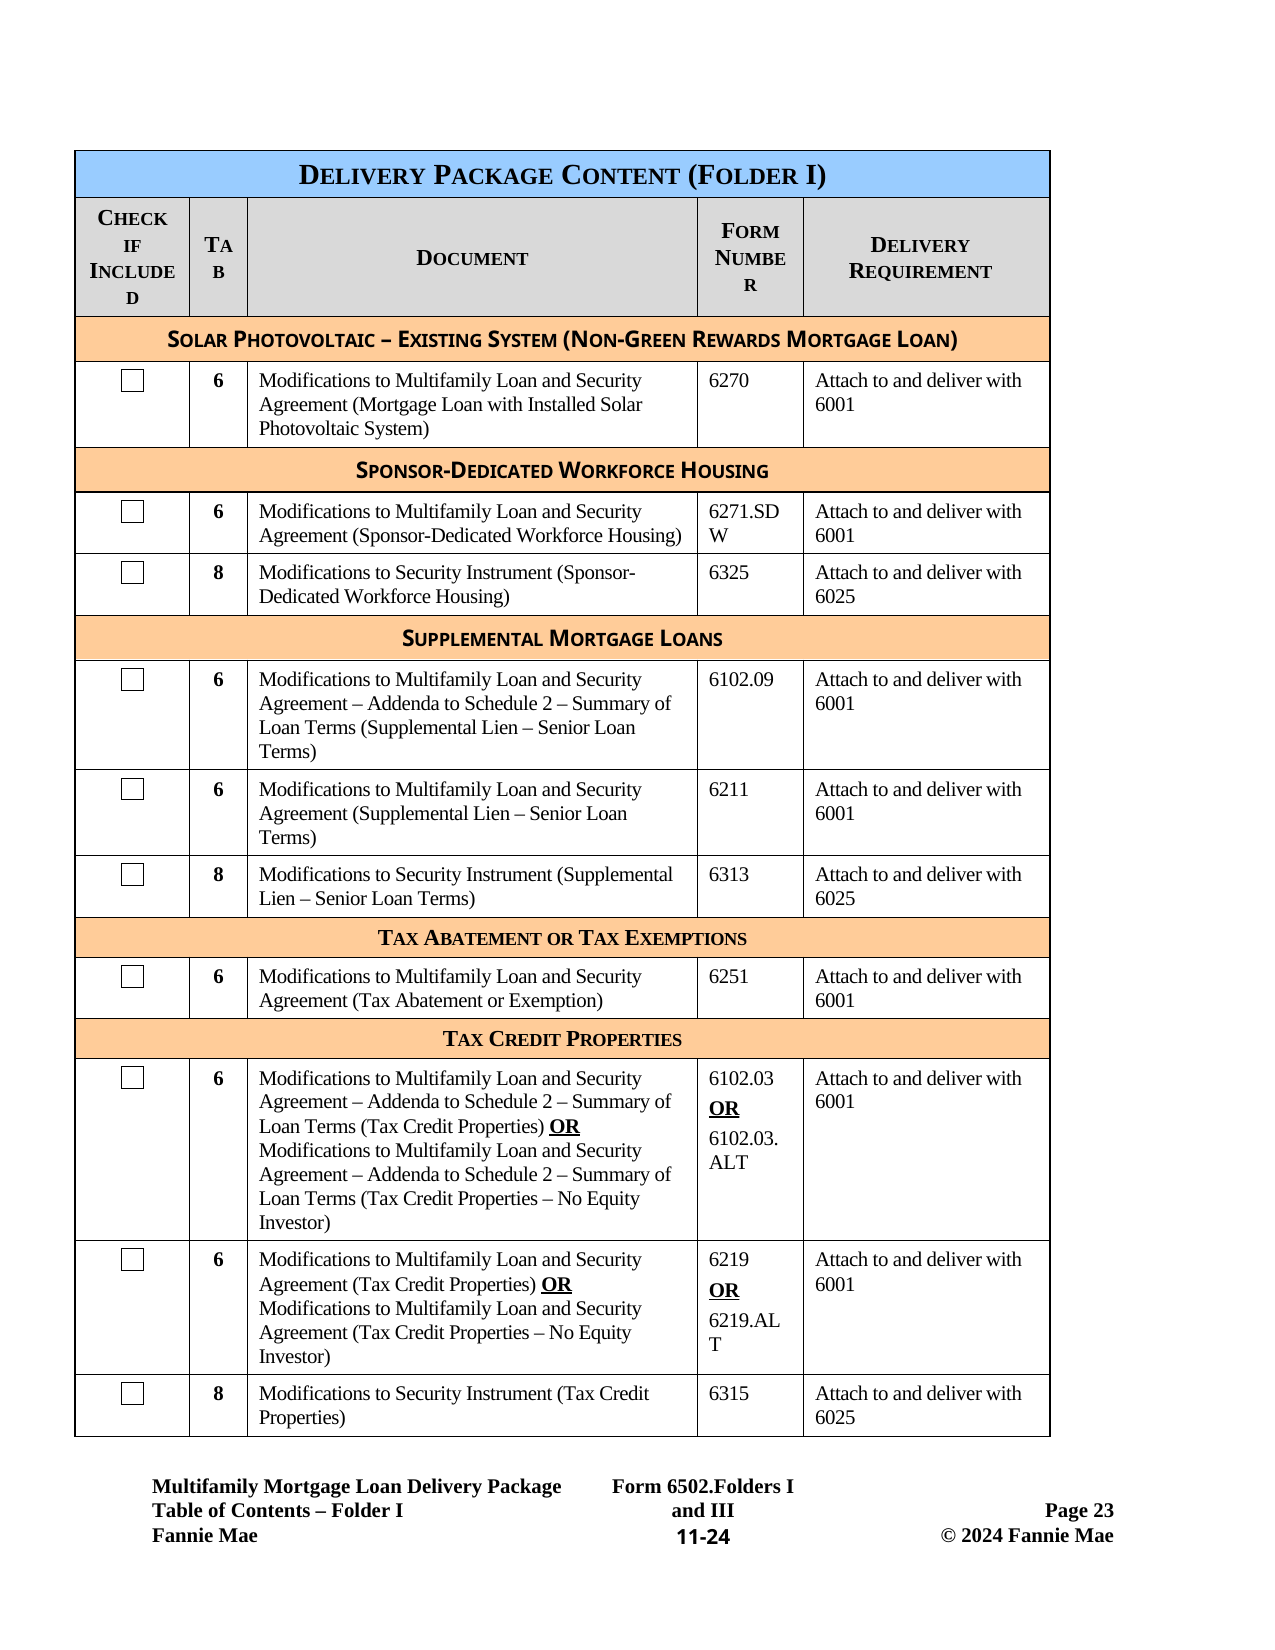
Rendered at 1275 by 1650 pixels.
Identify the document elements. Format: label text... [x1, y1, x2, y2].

table_cell 6102.03 OR 6102.03.ALT [698, 1059, 803, 1240]
table_cell [76, 770, 189, 855]
table_cell 6 [190, 1059, 247, 1240]
table_cell Attach to and deliver with 6001 [804, 958, 1049, 1018]
table_cell Check if Included [76, 198, 189, 316]
table_cell 6251 [698, 958, 803, 1018]
table_cell 6 [190, 493, 247, 553]
table_cell [76, 661, 189, 769]
table_cell Tax Credit Properties [76, 1019, 1049, 1058]
table_cell 6 [190, 1241, 247, 1374]
table_cell 6325 [698, 554, 803, 615]
table_cell Attach to and deliver with 6025 [804, 554, 1049, 615]
table_cell Modifications to Multifamily Loan and Security Agreement (Sponsor-Dedicated Workforce Housing) [248, 493, 697, 553]
table_cell [76, 856, 189, 917]
table_cell Modifications to Security Instrument (Sponsor-Dedicated Workforce Housing) [248, 554, 697, 615]
table_cell Modifications to Multifamily Loan and Security Agreement – Addenda to Schedule 2 – Summary of Loan Terms (Tax Credit Properties) OR Modifications to Multifamily Loan and Security Agreement – Addenda to Schedule 2 – Summary of Loan Terms (Tax Credit Properties – No Equity Investor) [248, 1059, 697, 1240]
table_cell 8 [190, 856, 247, 917]
table_cell 6219 OR 6219.ALT [698, 1241, 803, 1374]
table_cell Modifications to Security Instrument (Tax Credit Properties) [248, 1375, 697, 1436]
table_cell Sponsor-Dedicated Workforce Housing [76, 448, 1049, 491]
table_cell Document [248, 198, 697, 316]
table_cell Attach to and deliver with 6025 [804, 856, 1049, 917]
table_cell Attach to and deliver with 6001 [804, 1241, 1049, 1374]
table_cell Attach to and deliver with 6001 [804, 1059, 1049, 1240]
table_cell 6 [190, 661, 247, 769]
table_cell 6211 [698, 770, 803, 855]
table_cell Modifications to Multifamily Loan and Security Agreement (Tax Abatement or Exemption) [248, 958, 697, 1018]
table_cell Attach to and deliver with 6001 [804, 493, 1049, 553]
table_cell [76, 554, 189, 615]
table_cell Form Number [698, 198, 803, 316]
table_cell 6 [190, 958, 247, 1018]
table_cell [76, 493, 189, 553]
table_cell 6102.09 [698, 661, 803, 769]
table_cell 6315 [698, 1375, 803, 1436]
table_cell Supplemental Mortgage Loans [76, 616, 1049, 659]
table_cell Attach to and deliver with 6001 [804, 362, 1049, 447]
table_cell [76, 958, 189, 1018]
table_cell Tax Abatement or Tax Exemptions [76, 918, 1049, 957]
table_cell [76, 1059, 189, 1240]
table_cell Attach to and deliver with 6001 [804, 661, 1049, 769]
table_cell 6 [190, 362, 247, 447]
table_cell Modifications to Security Instrument (Supplemental Lien – Senior Loan Terms) [248, 856, 697, 917]
table_cell Tab [190, 198, 247, 316]
table_cell Delivery Requirement [804, 198, 1049, 316]
table_cell Attach to and deliver with 6001 [804, 770, 1049, 855]
table_cell Modifications to Multifamily Loan and Security Agreement (Supplemental Lien – Senior Loan Terms) [248, 770, 697, 855]
table_cell [76, 1375, 189, 1436]
table_cell 6 [190, 770, 247, 855]
table_cell Solar Photovoltaic – Existing System (Non-Green Rewards Mortgage Loan) [76, 317, 1049, 361]
table_cell 6313 [698, 856, 803, 917]
table_cell 6271.SDW [698, 493, 803, 553]
table_cell 8 [190, 554, 247, 615]
table_cell 8 [190, 1375, 247, 1436]
table_cell Modifications to Multifamily Loan and Security Agreement – Addenda to Schedule 2 – Summary of Loan Terms (Supplemental Lien – Senior Loan Terms) [248, 661, 697, 769]
table_cell [76, 1241, 189, 1374]
table_cell Modifications to Multifamily Loan and Security Agreement (Mortgage Loan with Installed Solar Photovoltaic System) [248, 362, 697, 447]
table_header Delivery Package Content (Folder I) [76, 151, 1049, 197]
table_cell [76, 362, 189, 447]
table_cell 6270 [698, 362, 803, 447]
table_cell Modifications to Multifamily Loan and Security Agreement (Tax Credit Properties) OR Modifications to Multifamily Loan and Security Agreement (Tax Credit Properties – No Equity Investor) [248, 1241, 697, 1374]
table_cell Attach to and deliver with 6025 [804, 1375, 1049, 1436]
